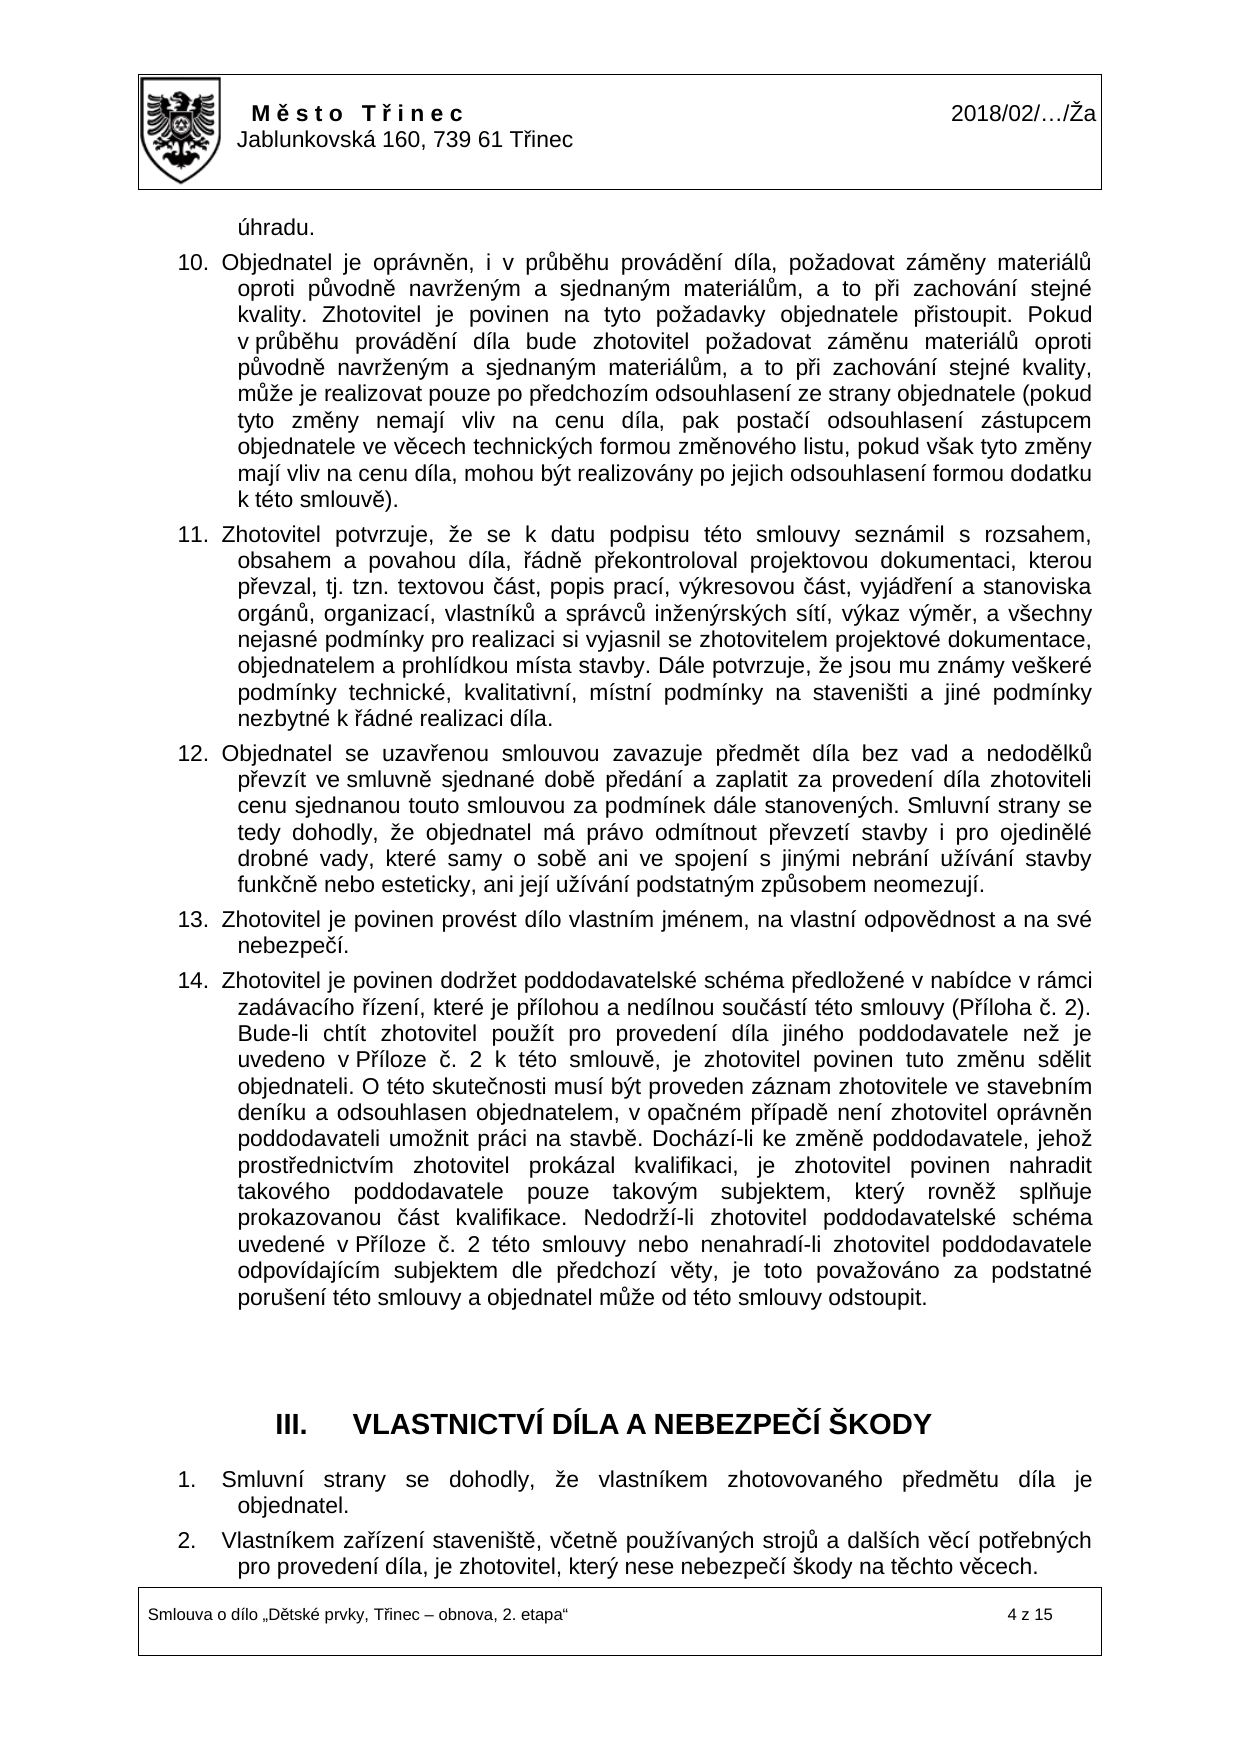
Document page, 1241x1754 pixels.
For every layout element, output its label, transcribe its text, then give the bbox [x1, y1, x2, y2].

subtitle 12. Objednatel se uzavřenou smlouvou zavazuje předmět díla bez vad a nedodělků převzít ve smluvně sjednané době předání a zaplatit za provedení díla zhotoviteli cenu sjednanou touto smlouvou za podmínek dále stanovených. Smluvní strany se tedy dohodly, že objednatel má právo odmítnout převzetí stavby i pro ojedinělé drobné vady, které samy o sobě ani ve spojení s jinými nebrání užívání stavby funkčně nebo esteticky, ani její užívání podstatným způsobem neomezují. [177, 740, 1093, 898]
subtitle VLASTNICTVÍ DÍLA A NEBEZPEČÍ ŠKODY [148, 1407, 1093, 1441]
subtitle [177, 214, 1093, 240]
subtitle 11. Zhotovitel potvrzuje, že se k datu podpisu této smlouvy seznámil s rozsahem, obsahem a povahou díla, řádně překontroloval projektovou dokumentaci, kterou převzal, tj. tzn. textovou část, popis prací, výkresovou část, vyjádření a stanoviska orgánů, organizací, vlastníků a správců inženýrských sítí, výkaz výměr, a všechny nejasné podmínky pro realizaci si vyjasnil se zhotovitelem projektové dokumentace, objednatelem a prohlídkou místa stavby. Dále potvrzuje, že jsou mu známy veškeré podmínky technické, kvalitativní, místní podmínky na staveništi a jiné podmínky nezbytné k řádné realizaci díla. [177, 521, 1093, 731]
subtitle 10. Objednatel je oprávněn, i v průběhu provádění díla, požadovat záměny materiálů oproti původně navrženým a sjednaným materiálům, a to při zachování stejné kvality. Zhotovitel je povinen na tyto požadavky objednatele přistoupit. Pokud v průběhu provádění díla bude zhotovitel požadovat záměnu materiálů oproti původně navrženým a sjednaným materiálům, a to při zachování stejné kvality, může je realizovat pouze po předchozím odsouhlasení ze strany objednatele (pokud tyto změny nemají vliv na cenu díla, pak postačí odsouhlasení zástupcem objednatele ve věcech technických formou změnového listu, pokud však tyto změny mají vliv na cenu díla, mohou být realizovány po jejich odsouhlasení formou dodatku k této smlouvě). [177, 249, 1093, 512]
subtitle 1. Smluvní strany se dohodly, že vlastníkem zhotovovaného předmětu díla je objednatel. [177, 1466, 1093, 1518]
subtitle 13. Zhotovitel je povinen provést dílo vlastním jménem, na vlastní odpovědnost a na své nebezpečí. [177, 906, 1093, 959]
subtitle 2. Vlastníkem zařízení staveniště, včetně používaných strojů a dalších věcí potřebných pro provedení díla, je zhotovitel, který nese nebezpečí škody na těchto věcech. [177, 1527, 1093, 1579]
subtitle 14. Zhotovitel je povinen dodržet poddodavatelské schéma předložené v nabídce v rámci zadávacího řízení, které je přílohou a nedílnou součástí této smlouvy (Příloha č. 2). Bude-li chtít zhotovitel použít pro provedení díla jiného poddodavatele než je uvedeno v Příloze č. 2 k této smlouvě, je zhotovitel povinen tuto změnu sdělit objednateli. O této skutečnosti musí být proveden záznam zhotovitele ve stavebním deníku a odsouhlasen objednatelem, v opačném případě není zhotovitel oprávněn poddodavateli umožnit práci na stavbě. Dochází-li ke změně poddodavatele, jehož prostřednictvím zhotovitel prokázal kvalifikaci, je zhotovitel povinen nahradit takového poddodavatele pouze takovým subjektem, který rovněž splňuje prokazovanou část kvalifikace. Nedodrží-li zhotovitel poddodavatelské schéma uvedené v Příloze č. 2 této smlouvy nebo nenahradí-li zhotovitel poddodavatele odpovídajícím subjektem dle předchozí věty, je toto považováno za podstatné porušení této smlouvy a objednatel může od této smlouvy odstoupit. [177, 967, 1093, 1310]
